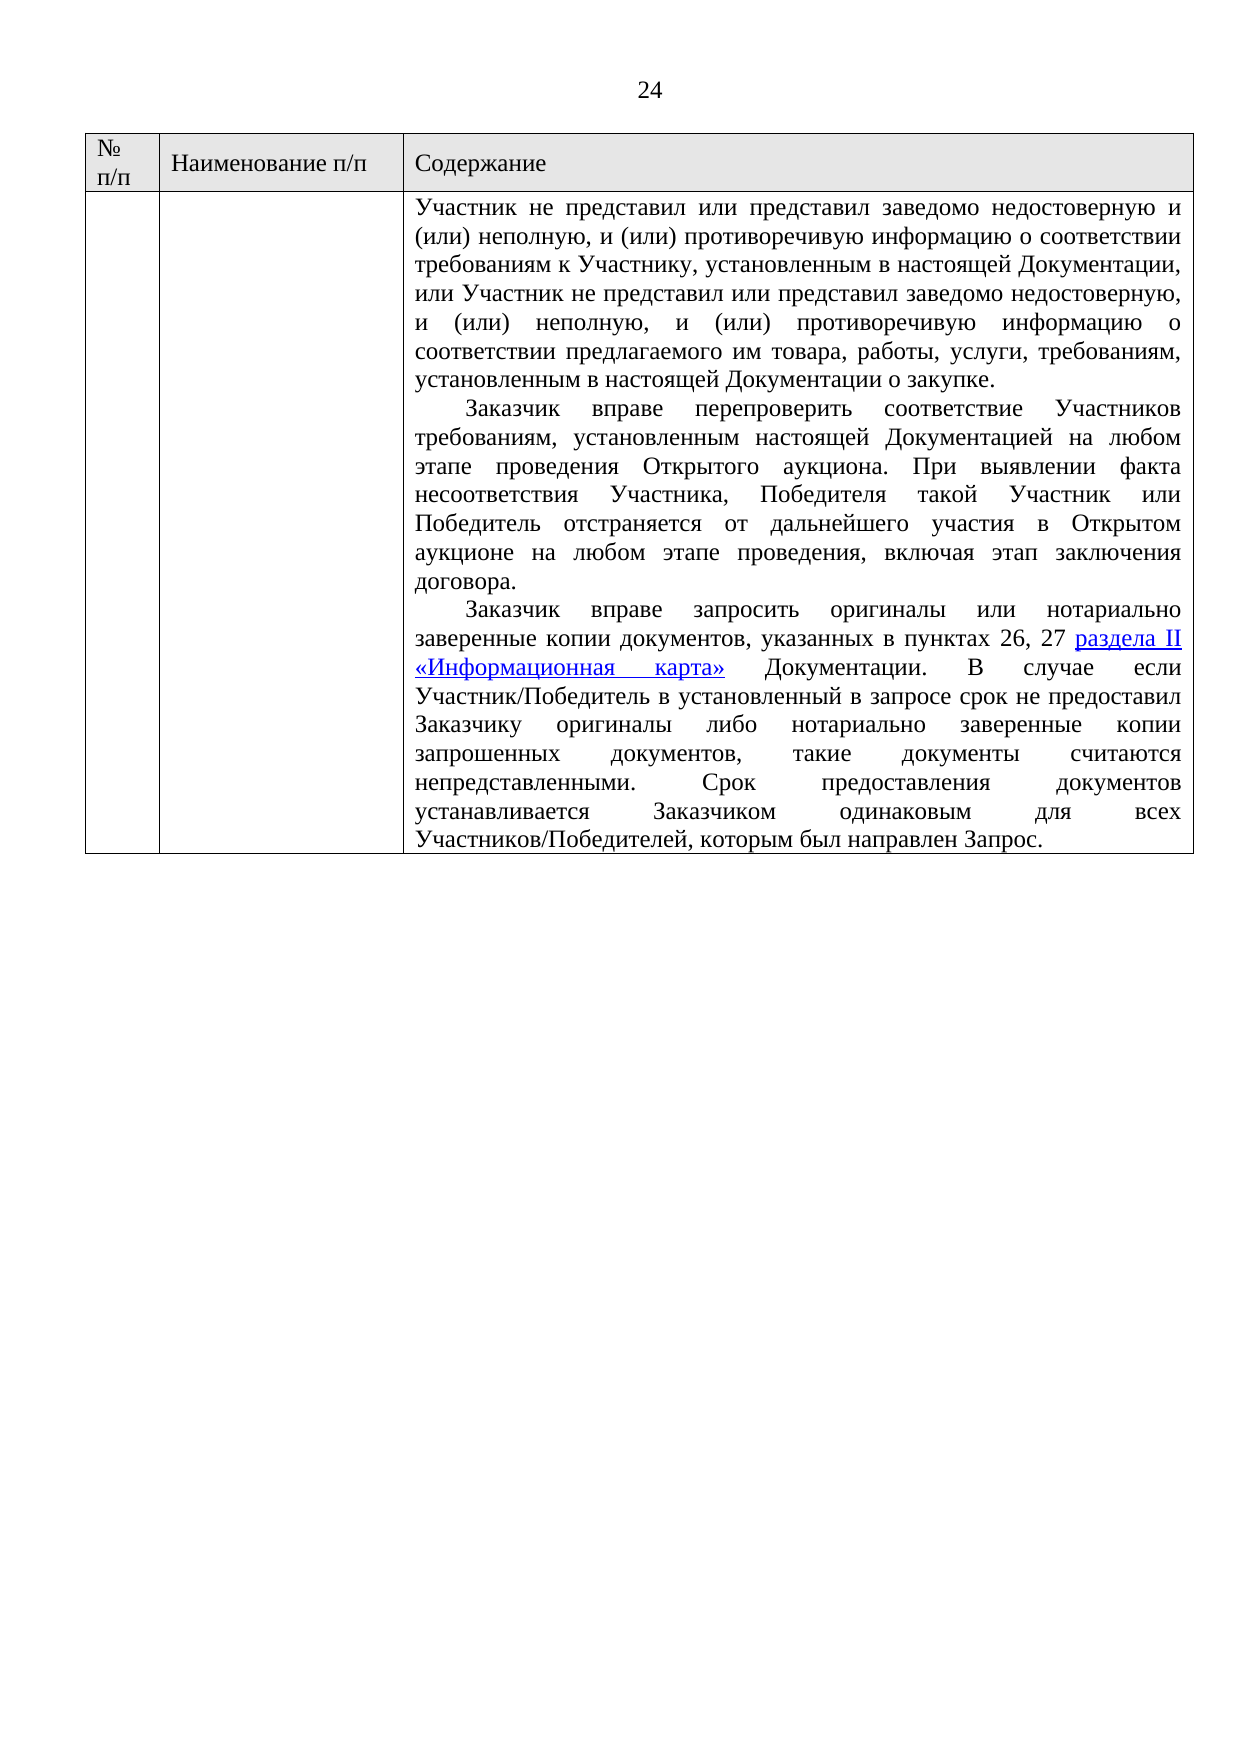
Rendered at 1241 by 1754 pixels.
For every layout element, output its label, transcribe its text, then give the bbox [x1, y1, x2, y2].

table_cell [404, 192, 1193, 853]
table_header № п/п [86, 134, 159, 191]
table_cell [86, 192, 159, 853]
table_header Содержание [404, 134, 1193, 191]
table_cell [160, 192, 403, 853]
table_header Наименование п/п [160, 134, 403, 191]
